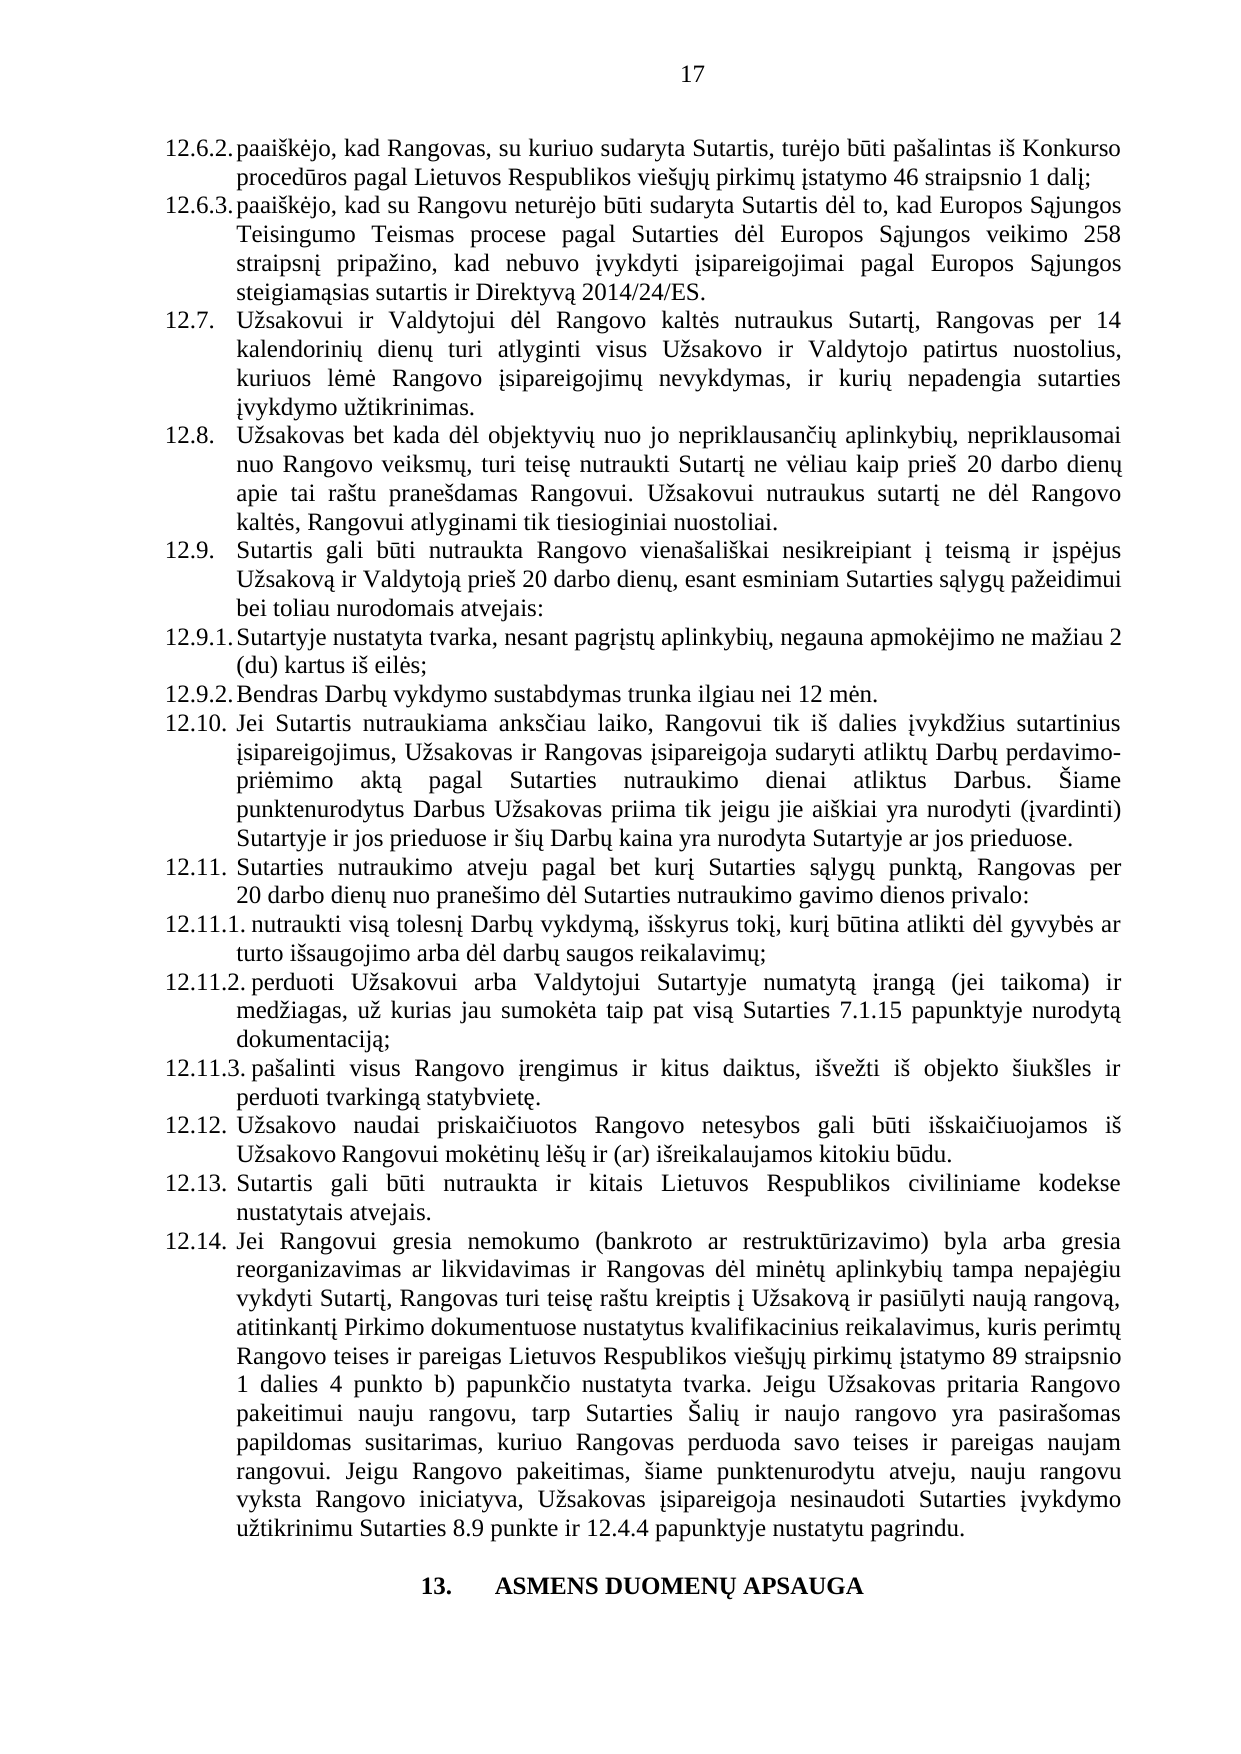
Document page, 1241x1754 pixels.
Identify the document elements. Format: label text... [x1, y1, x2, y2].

list Užsakovas bet kada dėl objektyvių nuo jo nepriklausančių aplinkybių, nepriklausomai nuo Rangovo veiksmų, turi teisę nutraukti Sutartį ne vėliau kaip prieš 20 darbo dienų apie tai raštu pranešdamas Rangovui. Užsakovui nutraukus sutartį ne dėl Rangovo kaltės, Rangovui atlyginami tik tiesioginiai nuostoliai. [164, 420, 1122, 535]
list ASMENS DUOMENŲ APSAUGA [162, 1571, 1122, 1599]
list Užsakovo naudai priskaičiuotos Rangovo netesybos gali būti išskaičiuojamos iš Užsakovo Rangovui mokėtinų lėšų ir (ar) išreikalaujamos kitokiu būdu. [164, 1110, 1122, 1168]
list Sutarties nutraukimo atveju pagal bet kurį Sutarties sąlygų punktą, Rangovas per 20 darbo dienų nuo pranešimo dėl Sutarties nutraukimo gavimo dienos privalo: [164, 852, 1122, 909]
list Sutartis gali būti nutraukta ir kitais Lietuvos Respublikos civiliniame kodekse nustatytais atvejais. [164, 1168, 1122, 1226]
list pašalinti visus Rangovo įrengimus ir kitus daiktus, išvežti iš objekto šiukšles ir perduoti tvarkingą statybvietę. [164, 1053, 1122, 1110]
list Sutartyje nustatyta tvarka, nesant pagrįstų aplinkybių, negauna apmokėjimo ne mažiau 2 (du) kartus iš eilės; [164, 622, 1122, 679]
list paaiškėjo, kad su Rangovu neturėjo būti sudaryta Sutartis dėl to, kad Europos Sąjungos Teisingumo Teismas procese pagal Sutarties dėl Europos Sąjungos veikimo 258 straipsnį pripažino, kad nebuvo įvykdyti įsipareigojimai pagal Europos Sąjungos steigiamąsias sutartis ir Direktyvą 2014/24/ES. [164, 190, 1122, 305]
list Sutartis gali būti nutraukta Rangovo vienašališkai nesikreipiant į teismą ir įspėjus Užsakovą ir Valdytoją prieš 20 darbo dienų, esant esminiam Sutarties sąlygų pažeidimui bei toliau nurodomais atvejais: [164, 535, 1122, 622]
list paaiškėjo, kad Rangovas, su kuriuo sudaryta Sutartis, turėjo būti pašalintas iš Konkurso procedūros pagal Lietuvos Respublikos viešųjų pirkimų įstatymo 46 straipsnio 1 dalį; [164, 133, 1122, 190]
list perduoti Užsakovui arba Valdytojui Sutartyje numatytą įrangą (jei taikoma) ir medžiagas, už kurias jau sumokėta taip pat visą Sutarties 7.1.15 papunktyje nurodytą dokumentaciją; [164, 967, 1122, 1053]
list Jei Sutartis nutraukiama anksčiau laiko, Rangovui tik iš dalies įvykdžius sutartinius įsipareigojimus, Užsakovas ir Rangovas įsipareigoja sudaryti atliktų Darbų perdavimo-priėmimo aktą pagal Sutarties nutraukimo dienai atliktus Darbus. Šiame punktenurodytus Darbus Užsakovas priima tik jeigu jie aiškiai yra nurodyti (įvardinti) Sutartyje ir jos prieduose ir šių Darbų kaina yra nurodyta Sutartyje ar jos prieduose. [164, 708, 1122, 852]
list Užsakovui ir Valdytojui dėl Rangovo kaltės nutraukus Sutartį, Rangovas per 14 kalendorinių dienų turi atlyginti visus Užsakovo ir Valdytojo patirtus nuostolius, kuriuos lėmė Rangovo įsipareigojimų nevykdymas, ir kurių nepadengia sutarties įvykdymo užtikrinimas. [164, 305, 1122, 420]
list Bendras Darbų vykdymo sustabdymas trunka ilgiau nei 12 mėn. [164, 679, 1122, 708]
list nutraukti visą tolesnį Darbų vykdymą, išskyrus tokį, kurį būtina atlikti dėl gyvybės ar turto išsaugojimo arba dėl darbų saugos reikalavimų; [164, 909, 1122, 967]
list Jei Rangovui gresia nemokumo (bankroto ar restruktūrizavimo) byla arba gresia reorganizavimas ar likvidavimas ir Rangovas dėl minėtų aplinkybių tampa nepajėgiu vykdyti Sutartį, Rangovas turi teisę raštu kreiptis į Užsakovą ir pasiūlyti naują rangovą, atitinkantį Pirkimo dokumentuose nustatytus kvalifikacinius reikalavimus, kuris perimtų Rangovo teises ir pareigas Lietuvos Respublikos viešųjų pirkimų įstatymo 89 straipsnio 1 dalies 4 punkto b) papunkčio nustatyta tvarka. Jeigu Užsakovas pritaria Rangovo pakeitimui nauju rangovu, tarp Sutarties Šalių ir naujo rangovo yra pasirašomas papildomas susitarimas, kuriuo Rangovas perduoda savo teises ir pareigas naujam rangovui. Jeigu Rangovo pakeitimas, šiame punktenurodytu atveju, nauju rangovu vyksta Rangovo iniciatyva, Užsakovas įsipareigoja nesinaudoti Sutarties įvykdymo užtikrinimu Sutarties 8.9 punkte ir 12.4.4 papunktyje nustatytu pagrindu. [164, 1226, 1122, 1542]
